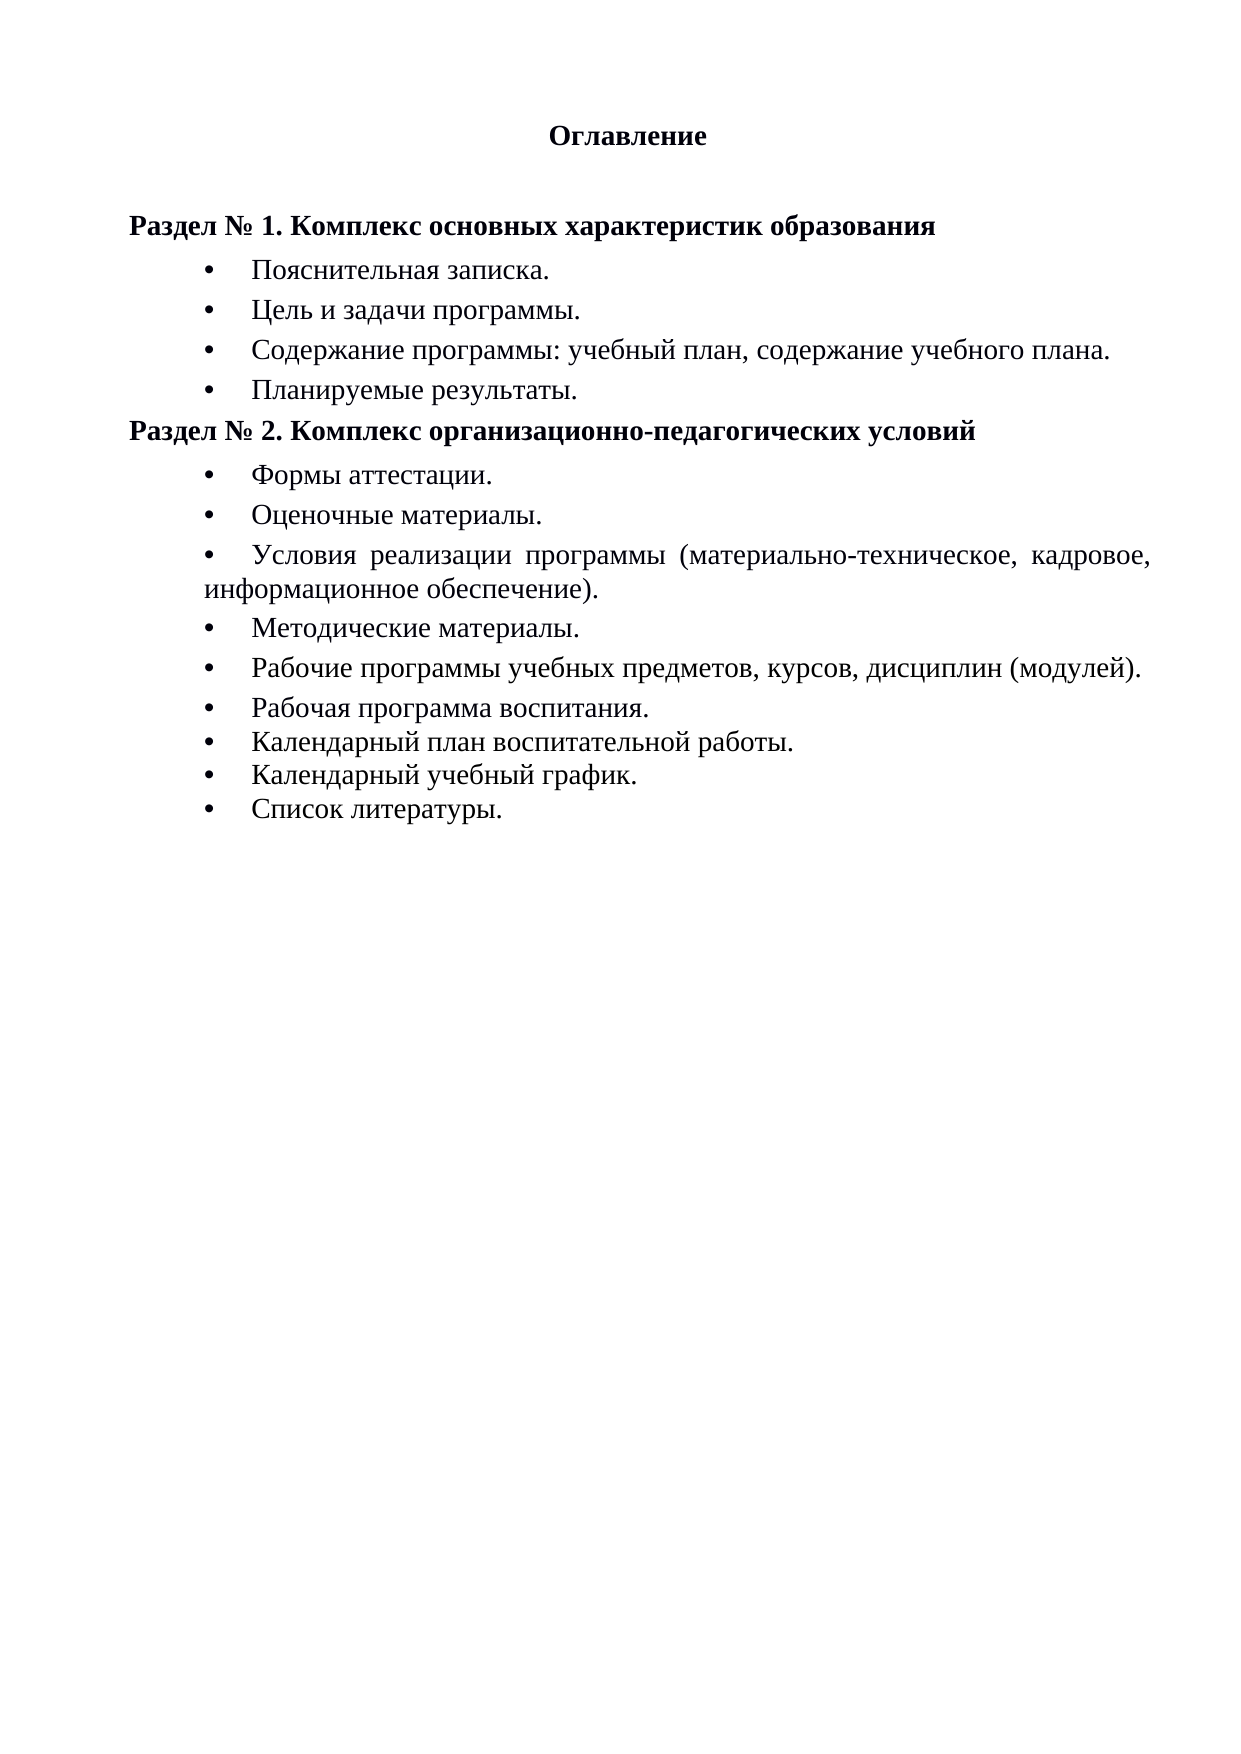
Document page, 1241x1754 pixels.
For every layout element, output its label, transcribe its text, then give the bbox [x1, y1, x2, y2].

list Содержание программы: учебный план, содержание учебного плана. [204, 333, 1152, 366]
text Оглавление [103, 118, 1152, 152]
list Рабочая программа воспитания. [204, 691, 1152, 724]
text Раздел № 1. Комплекс основных характеристик образования [129, 208, 1153, 241]
list Календарный учебный график. [204, 758, 1152, 791]
list Календарный план воспитательной работы. [204, 725, 1152, 758]
list Цель и задачи программы. [204, 293, 1152, 326]
list Пояснительная записка. [204, 253, 1152, 286]
list Планируемые результаты. [204, 373, 1152, 406]
list Оценочные материалы. [204, 498, 1152, 531]
list Рабочие программы учебных предметов, курсов, дисциплин (модулей). [204, 651, 1152, 684]
text Раздел № 2. Комплекс организационно-педагогических условий [129, 413, 1153, 446]
list Список литературы. [204, 792, 1152, 825]
list Условия реализации программы (материально-техническое, кадровое, информационное обеспечение). [204, 538, 1152, 604]
list Методические материалы. [204, 611, 1152, 644]
list Формы аттестации. [204, 458, 1152, 491]
